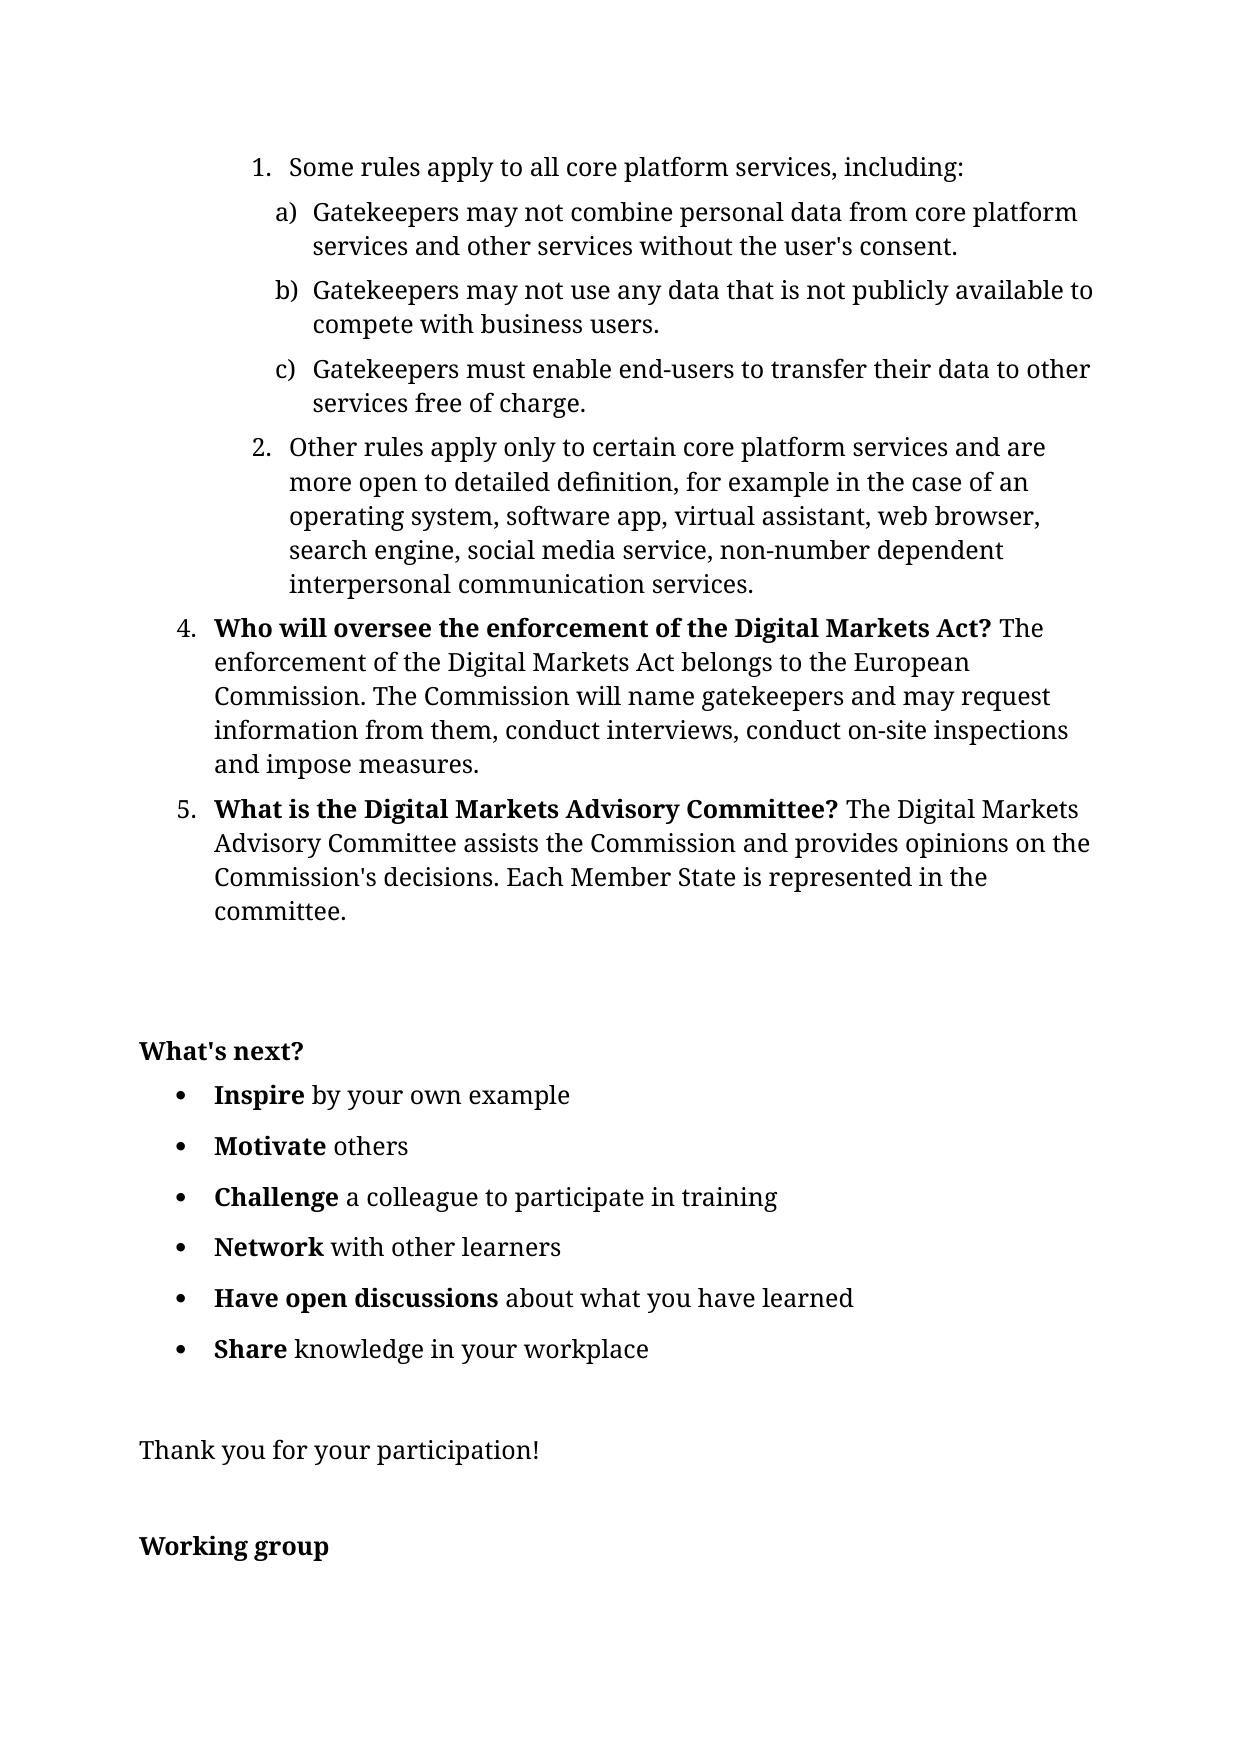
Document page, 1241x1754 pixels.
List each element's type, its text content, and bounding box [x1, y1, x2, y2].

list Challenge a colleague to participate in training [176, 1179, 1101, 1213]
text What's next? [139, 1033, 1101, 1067]
list Network with other learners [176, 1230, 1101, 1264]
list Have open discussions about what you have learned [176, 1281, 1101, 1315]
list Gatekeepers may not combine personal data from core platform services and other services without the user's consent. [275, 194, 1101, 263]
list Inspire by your own example [176, 1078, 1101, 1112]
list Some rules apply to all core platform services, including: [251, 150, 1101, 184]
list Motivate others [176, 1129, 1101, 1163]
list Gatekeepers must enable end-users to transfer their data to other services free of charge. [275, 352, 1101, 420]
list What is the Digital Markets Advisory Committee? The Digital Markets Advisory Committee assists the Commission and provides opinions on the Commission's decisions. Each Member State is represented in the committee. [176, 792, 1101, 928]
list Share knowledge in your workplace [176, 1332, 1101, 1366]
list Who will oversee the enforcement of the Digital Markets Act? The enforcement of the Digital Markets Act belongs to the European Commission. The Commission will name gatekeepers and may request information from them, conduct interviews, conduct on-site inspections and impose measures. [176, 611, 1101, 781]
text Working group [139, 1528, 1101, 1562]
list Gatekeepers may not use any data that is not publicly available to compete with business users. [275, 273, 1101, 341]
text Thank you for your participation! [139, 1433, 1101, 1467]
list Other rules apply only to certain core platform services and are more open to detailed definition, for example in the case of an operating system, software app, virtual assistant, web browser, search engine, social media service, non-number dependent interpersonal communication services. [251, 430, 1101, 600]
